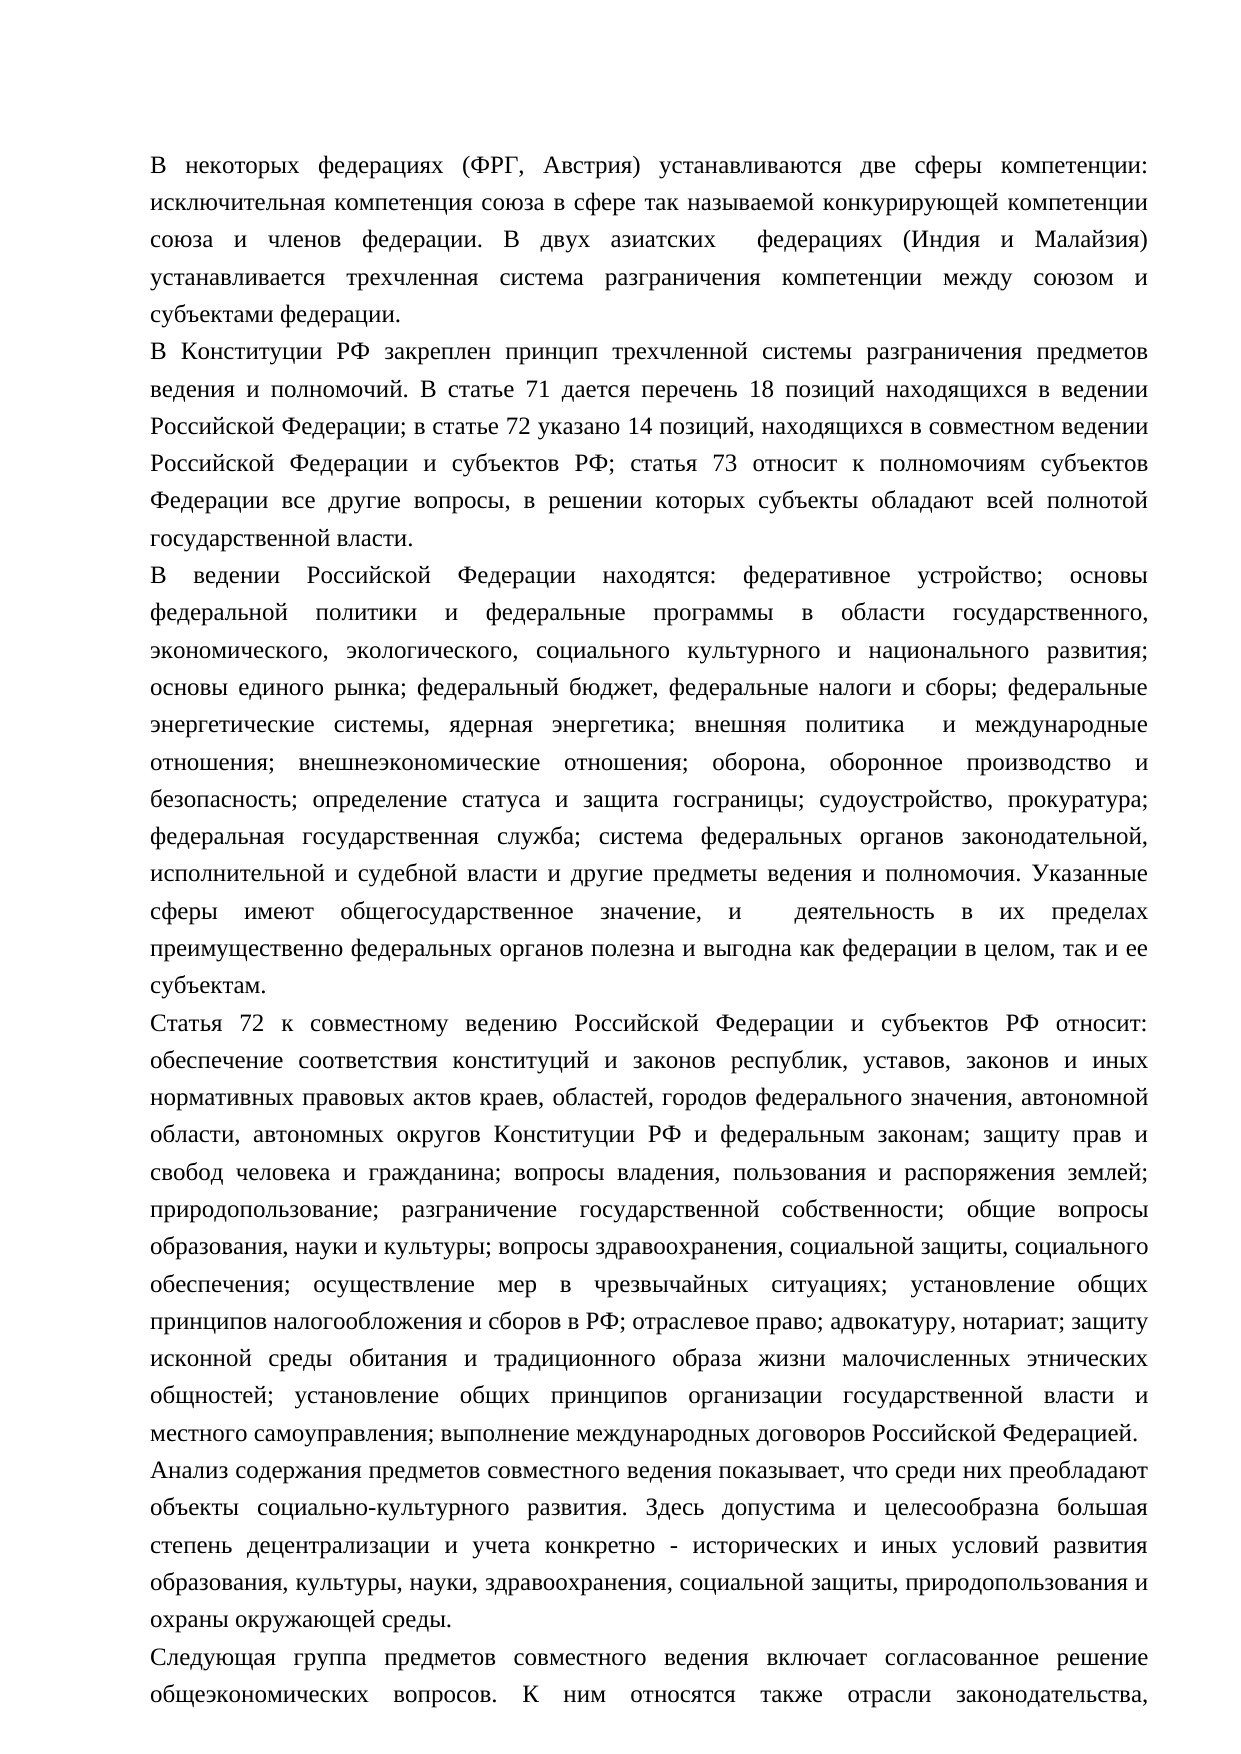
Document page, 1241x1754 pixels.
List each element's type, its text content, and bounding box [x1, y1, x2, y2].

text В Конституции РФ закреплен принцип трехчленной системы разграничения предметов ведения и полномочий. В статье 71 дается перечень 18 позиций находящихся в ведении Российской Федерации; в статье 72 указано 14 позиций, находящихся в совместном ведении Российской Федерации и субъектов РФ; статья 73 относит к полномочиям субъектов Федерации все другие вопросы, в решении которых субъекты обладают всей полнотой государственной власти. [150, 336, 1149, 552]
text В ведении Российской Федерации находятся: федеративное устройство; основы федеральной политики и федеральные программы в области государственного, экономического, экологического, социального культурного и национального развития; основы единого рынка; федеральный бюджет, федеральные налоги и сборы; федеральные энергетические системы, ядерная энергетика; внешняя политика и международные отношения; внешнеэкономические отношения; оборона, оборонное производство и безопасность; определение статуса и защита госграницы; судоустройство, прокуратура; федеральная государственная служба; система федеральных органов законодательной, исполнительной и судебной власти и другие предметы ведения и полномочия. Указанные сферы имеют общегосударственное значение, и деятельность в их пределах преимущественно федеральных органов полезна и выгодна как федерации в целом, так и ее субъектам. [150, 560, 1149, 999]
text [150, 1642, 1149, 1708]
text В некоторых федерациях (ФРГ, Австрия) устанавливаются две сферы компетенции: исключительная компетенция союза в сфере так называемой конкурирующей компетенции союза и членов федерации. В двух азиатских федерациях (Индия и Малайзия) устанавливается трехчленная система разграничения компетенции между союзом и субъектами федерации. [150, 150, 1149, 328]
text Статья 72 к совместному ведению Российской Федерации и субъектов РФ относит: обеспечение соответствия конституций и законов республик, уставов, законов и иных нормативных правовых актов краев, областей, городов федерального значения, автономной области, автономных округов Конституции РФ и федеральным законам; защиту прав и свобод человека и гражданина; вопросы владения, пользования и распоряжения землей; природопользование; разграничение государственной собственности; общие вопросы образования, науки и культуры; вопросы здравоохранения, социальной защиты, социального обеспечения; осуществление мер в чрезвычайных ситуациях; установление общих принципов налогообложения и сборов в РФ; отраслевое право; адвокатуру, нотариат; защиту исконной среды обитания и традиционного образа жизни малочисленных этнических общностей; установление общих принципов организации государственной власти и местного самоуправления; выполнение международных договоров Российской Федерацией. [150, 1008, 1149, 1447]
text Анализ содержания предметов совместного ведения показывает, что среди них преобладают объекты социально-культурного развития. Здесь допустима и целесообразна большая степень децентрализации и учета конкретно - исторических и иных условий развития образования, культуры, науки, здравоохранения, социальной защиты, природопользования и охраны окружающей среды. [150, 1455, 1149, 1633]
